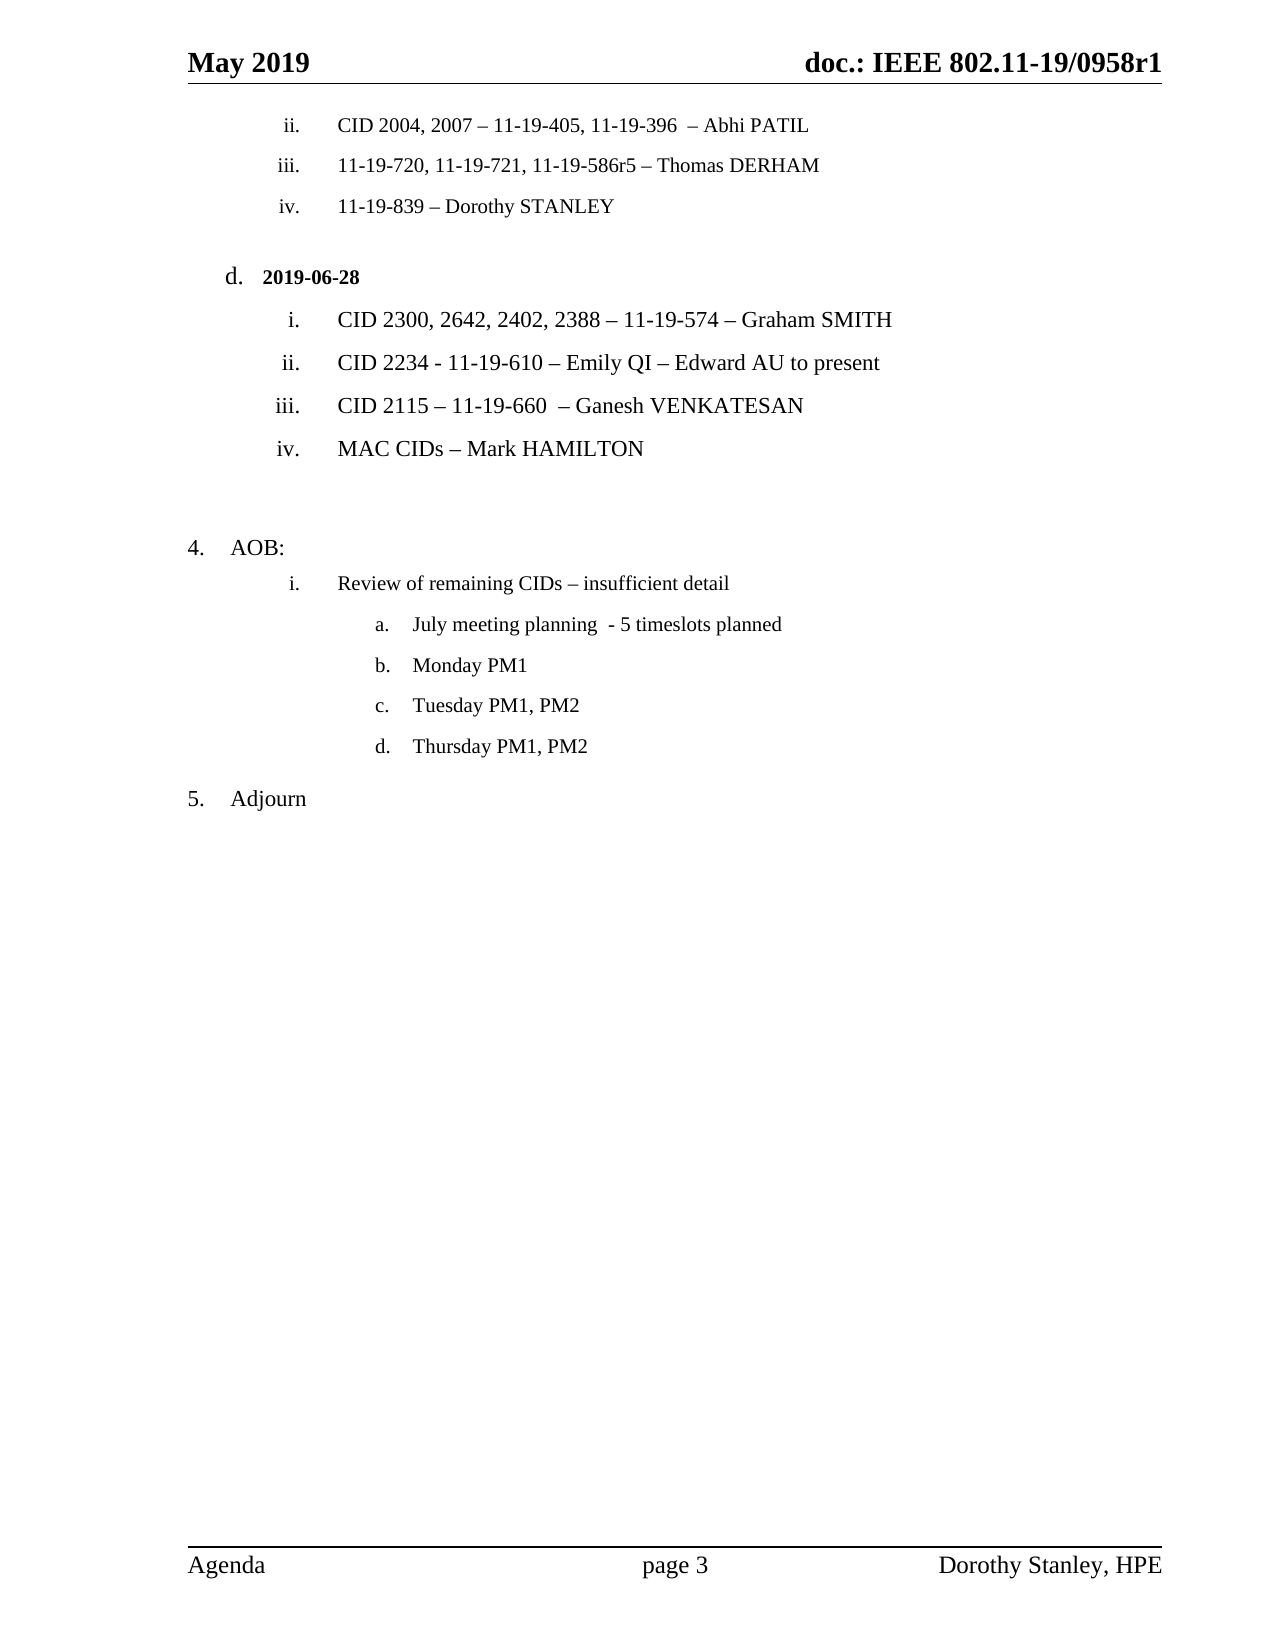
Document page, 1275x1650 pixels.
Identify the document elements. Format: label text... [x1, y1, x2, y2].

list CID 2115 – 11-19-660 – Ganesh VENKATESAN [300, 392, 1162, 419]
list MAC CIDs – Mark HAMILTON [300, 436, 1162, 462]
list July meeting planning - 5 timeslots planned [375, 612, 1162, 636]
list 4. AOB: [187, 534, 1162, 561]
list Monday PM1 [375, 653, 1162, 677]
list Thursday PM1, PM2 [375, 734, 1162, 758]
list 11-19-720, 11-19-721, 11-19-586r5 – Thomas DERHAM [300, 153, 1162, 177]
list Tuesday PM1, PM2 [375, 693, 1162, 717]
list 5. Adjourn [187, 785, 1162, 812]
list 11-19-839 – Dorothy STANLEY [300, 194, 1162, 244]
list CID 2234 - 11-19-610 – Emily QI – Edward AU to present [300, 349, 1162, 376]
list CID 2300, 2642, 2402, 2388 – 11-19-574 – Graham SMITH [300, 306, 1162, 333]
list 2019-06-28 [225, 261, 1162, 290]
list Review of remaining CIDs – insufficient detail [300, 571, 1162, 595]
list CID 2004, 2007 – 11-19-405, 11-19-396 – Abhi PATIL [300, 112, 1162, 137]
